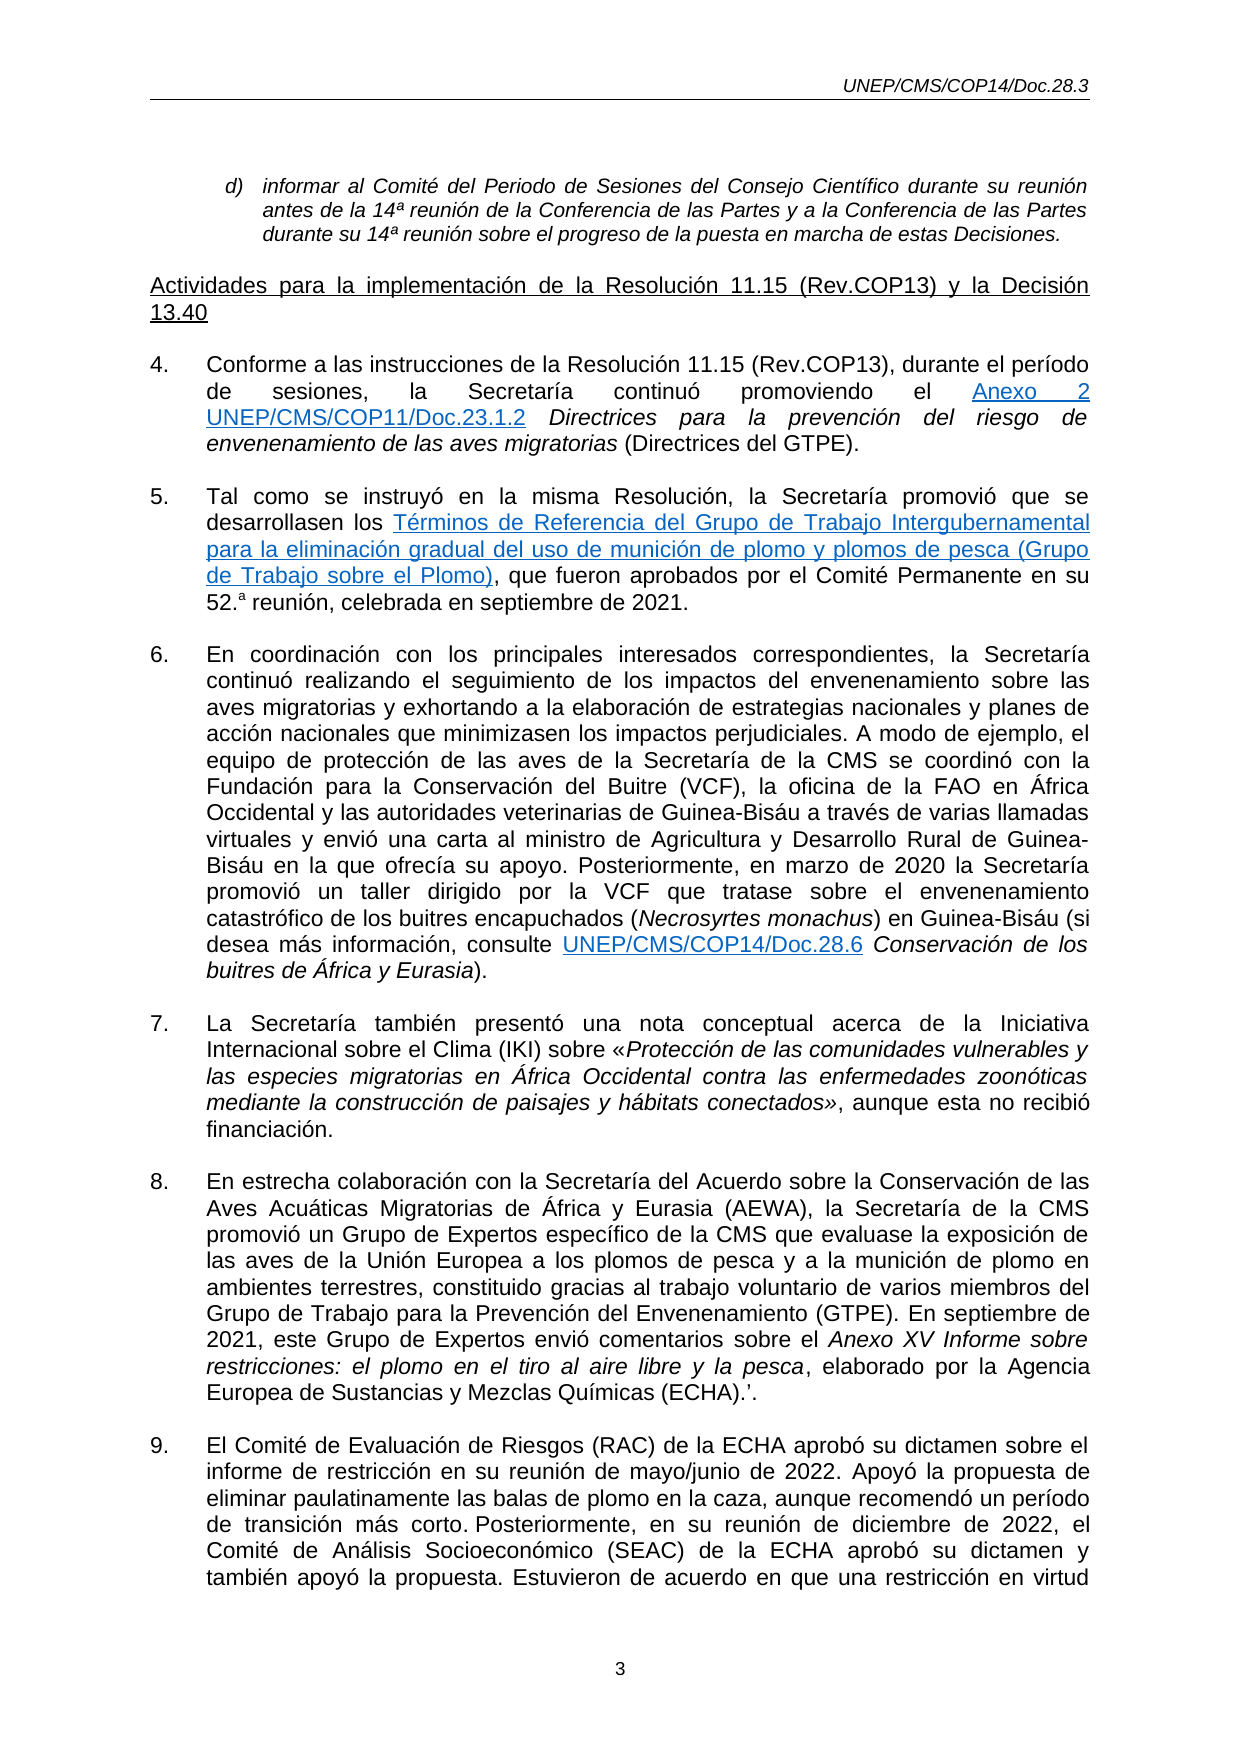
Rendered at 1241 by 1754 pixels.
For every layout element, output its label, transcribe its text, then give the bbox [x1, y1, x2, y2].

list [150, 1432, 1090, 1590]
subtitle Actividades para la implementación de la Resolución 11.15 (Rev.COP13) y la Decisión 13.40 [150, 296, 1090, 325]
list La Secretaría también presentó una nota conceptual acerca de la Iniciativa Internacional sobre el Clima (IKI) sobre «Protección de las comunidades vulnerables y las especies migratorias en África Occidental contra las enfermedades zoonóticas mediante la construcción de paisajes y hábitats conectados», aunque esta no recibió financiación. [150, 1010, 1090, 1142]
list Tal como se instruyó en la misma Resolución, la Secretaría promovió que se desarrollasen los Términos de Referencia del Grupo de Trabajo Intergubernamental para la eliminación gradual del uso de munición de plomo y plomos de pesca (Grupo de Trabajo sobre el Plomo), que fueron aprobados por el Comité Permanente en su 52.a reunión, celebrada en septiembre de 2021. [150, 483, 1090, 615]
subtitle Actividades para la implementación de la Resolución 11.15 (Rev.COP13) y la Decisión 13.40 [150, 272, 1090, 295]
list En coordinación con los principales interesados correspondientes, la Secretaría continuó realizando el seguimiento de los impactos del envenenamiento sobre las aves migratorias y exhortando a la elaboración de estrategias nacionales y planes de acción nacionales que minimizasen los impactos perjudiciales. A modo de ejemplo, el equipo de protección de las aves de la Secretaría de la CMS se coordinó con la Fundación para la Conservación del Buitre (VCF), la oficina de la FAO en África Occidental y las autoridades veterinarias de Guinea-Bisáu a través de varias llamadas virtuales y envió una carta al ministro de Agricultura y Desarrollo Rural de Guinea-Bisáu en la que ofrecía su apoyo. Posteriormente, en marzo de 2020 la Secretaría promovió un taller dirigido por la VCF que tratase sobre el envenenamiento catastrófico de los buitres encapuchados (Necrosyrtes monachus) en Guinea-Bisáu (si desea más información, consulte UNEP/CMS/COP14/Doc.28.6 Conservación de los buitres de África y Eurasia). [150, 641, 1090, 984]
list informar al Comité del Periodo de Sesiones del Consejo Científico durante su reunión antes de la 14ª reunión de la Conferencia de las Partes y a la Conferencia de las Partes durante su 14ª reunión sobre el progreso de la puesta en marcha de estas Decisiones. [225, 174, 1090, 246]
list Conforme a las instrucciones de la Resolución 11.15 (Rev.COP13), durante el período de sesiones, la Secretaría continuó promoviendo el Anexo 2 UNEP/CMS/COP11/Doc.23.1.2 Directrices para la prevención del riesgo de envenenamiento de las aves migratorias (Directrices del GTPE). [150, 351, 1090, 457]
list En estrecha colaboración con la Secretaría del Acuerdo sobre la Conservación de las Aves Acuáticas Migratorias de África y Eurasia (AEWA), la Secretaría de la CMS promovió un Grupo de Expertos específico de la CMS que evaluase la exposición de las aves de la Unión Europea a los plomos de pesca y a la munición de plomo en ambientes terrestres, constituido gracias al trabajo voluntario de varios miembros del Grupo de Trabajo para la Prevención del Envenenamiento (GTPE). En septiembre de 2021, este Grupo de Expertos envió comentarios sobre el Anexo XV Informe sobre restricciones: el plomo en el tiro al aire libre y la pesca, elaborado por la Agencia Europea de Sustancias y Mezclas Químicas (ECHA).’. [150, 1168, 1090, 1405]
